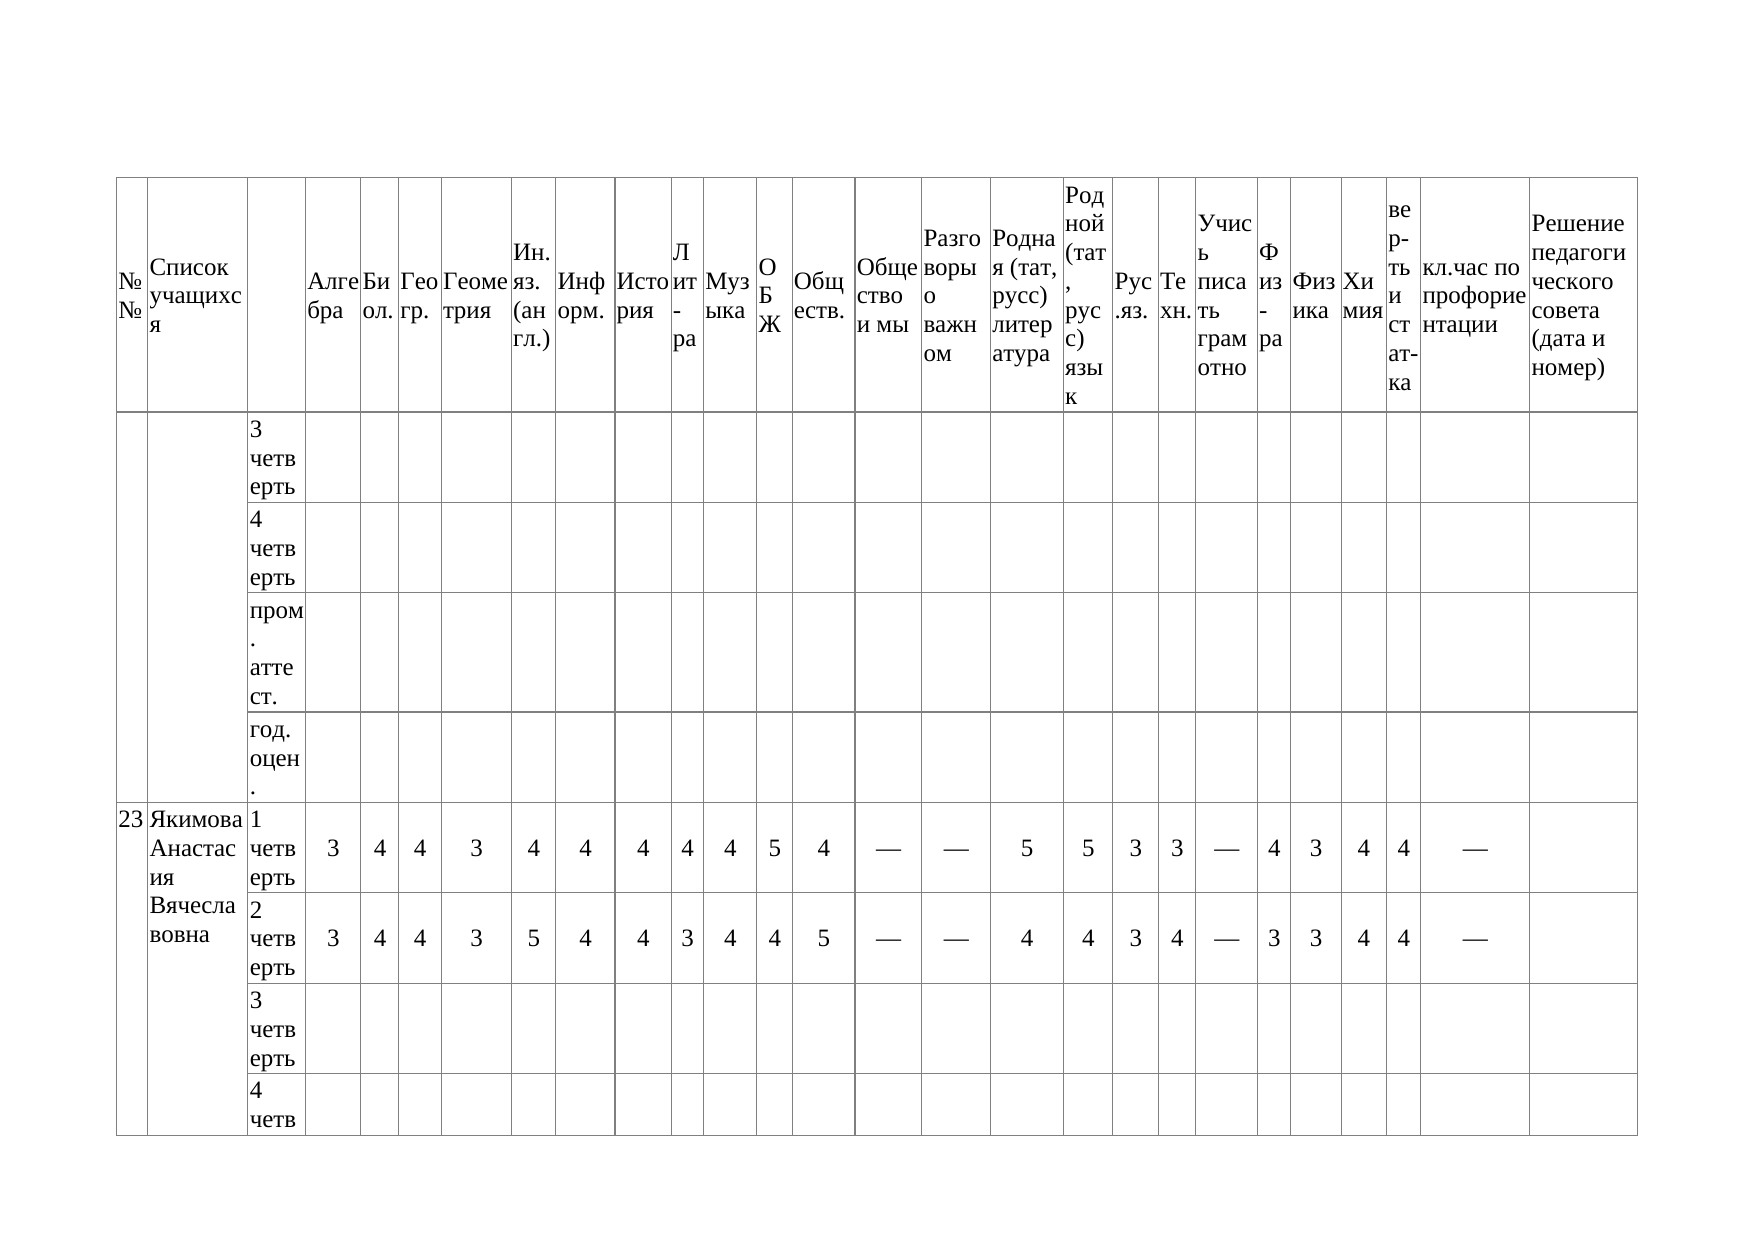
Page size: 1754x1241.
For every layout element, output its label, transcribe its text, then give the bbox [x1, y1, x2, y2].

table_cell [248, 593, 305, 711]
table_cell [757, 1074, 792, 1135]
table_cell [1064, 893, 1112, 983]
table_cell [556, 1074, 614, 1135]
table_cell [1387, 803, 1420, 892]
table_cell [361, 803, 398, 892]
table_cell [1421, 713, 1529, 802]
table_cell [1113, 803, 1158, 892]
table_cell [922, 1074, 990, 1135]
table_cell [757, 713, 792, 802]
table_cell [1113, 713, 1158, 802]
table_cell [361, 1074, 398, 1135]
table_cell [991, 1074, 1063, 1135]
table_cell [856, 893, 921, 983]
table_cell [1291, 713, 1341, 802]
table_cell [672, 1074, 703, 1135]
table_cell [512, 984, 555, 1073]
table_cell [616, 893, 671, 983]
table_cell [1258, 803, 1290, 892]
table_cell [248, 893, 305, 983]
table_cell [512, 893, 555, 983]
table_header Разговоры о важном [922, 178, 990, 411]
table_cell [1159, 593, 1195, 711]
table_header Информ. [556, 178, 614, 411]
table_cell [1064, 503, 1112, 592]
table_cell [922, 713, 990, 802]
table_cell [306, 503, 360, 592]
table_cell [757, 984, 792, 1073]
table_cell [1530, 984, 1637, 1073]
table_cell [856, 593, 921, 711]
table_header №№ [117, 178, 147, 411]
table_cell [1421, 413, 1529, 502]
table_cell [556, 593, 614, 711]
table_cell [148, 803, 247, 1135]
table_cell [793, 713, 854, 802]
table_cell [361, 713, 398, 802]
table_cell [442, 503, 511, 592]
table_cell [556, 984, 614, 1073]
table_header вер-ть и стат-ка [1387, 178, 1420, 411]
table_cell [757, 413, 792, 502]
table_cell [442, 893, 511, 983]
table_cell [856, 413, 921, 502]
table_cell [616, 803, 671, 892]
table_header Родной (тат, русс) язык [1064, 178, 1112, 411]
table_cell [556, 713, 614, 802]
table_header Геогр. [399, 178, 441, 411]
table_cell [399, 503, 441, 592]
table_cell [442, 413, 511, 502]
table_header ОБЖ [757, 178, 792, 411]
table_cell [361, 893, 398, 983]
table_header Обществ. [793, 178, 854, 411]
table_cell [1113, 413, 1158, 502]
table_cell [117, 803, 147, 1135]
table_header Физика [1291, 178, 1341, 411]
table_header Геометрия [442, 178, 511, 411]
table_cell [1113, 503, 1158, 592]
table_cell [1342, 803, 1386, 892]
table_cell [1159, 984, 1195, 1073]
table_header Общество и мы [856, 178, 921, 411]
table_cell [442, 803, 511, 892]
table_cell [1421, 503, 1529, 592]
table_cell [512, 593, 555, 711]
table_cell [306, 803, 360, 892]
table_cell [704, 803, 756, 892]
table_header Лит-ра [672, 178, 703, 411]
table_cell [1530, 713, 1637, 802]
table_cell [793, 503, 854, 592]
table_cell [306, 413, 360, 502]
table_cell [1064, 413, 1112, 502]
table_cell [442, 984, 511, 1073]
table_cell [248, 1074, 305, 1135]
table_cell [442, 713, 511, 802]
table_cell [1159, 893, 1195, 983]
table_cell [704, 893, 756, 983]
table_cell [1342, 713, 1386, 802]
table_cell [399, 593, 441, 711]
table_header История [616, 178, 671, 411]
table_header Решение педагогического совета (дата и номер) [1530, 178, 1637, 411]
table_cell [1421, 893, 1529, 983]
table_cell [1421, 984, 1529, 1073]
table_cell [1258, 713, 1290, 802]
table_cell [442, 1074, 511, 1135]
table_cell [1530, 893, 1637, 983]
table_header Рус.яз. [1113, 178, 1158, 411]
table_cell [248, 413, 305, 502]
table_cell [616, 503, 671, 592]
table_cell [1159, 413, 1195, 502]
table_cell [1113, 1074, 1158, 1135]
table_header Ин. яз. (англ.) [512, 178, 555, 411]
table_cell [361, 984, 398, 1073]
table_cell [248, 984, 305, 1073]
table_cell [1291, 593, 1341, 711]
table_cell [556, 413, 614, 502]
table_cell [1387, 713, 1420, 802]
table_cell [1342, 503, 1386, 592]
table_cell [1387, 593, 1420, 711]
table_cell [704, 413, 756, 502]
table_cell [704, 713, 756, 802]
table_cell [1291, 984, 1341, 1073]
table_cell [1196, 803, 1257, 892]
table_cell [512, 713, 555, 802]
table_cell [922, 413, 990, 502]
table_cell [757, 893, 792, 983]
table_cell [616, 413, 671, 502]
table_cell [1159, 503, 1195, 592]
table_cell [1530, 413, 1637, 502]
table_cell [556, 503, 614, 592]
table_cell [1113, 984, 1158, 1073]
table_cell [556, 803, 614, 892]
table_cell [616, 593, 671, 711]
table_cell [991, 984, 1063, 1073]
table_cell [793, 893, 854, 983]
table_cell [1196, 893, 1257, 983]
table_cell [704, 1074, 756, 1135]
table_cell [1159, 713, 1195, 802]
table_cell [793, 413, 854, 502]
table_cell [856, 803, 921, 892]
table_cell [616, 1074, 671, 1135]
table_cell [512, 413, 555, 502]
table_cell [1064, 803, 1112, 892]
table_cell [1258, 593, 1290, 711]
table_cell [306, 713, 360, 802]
table_header Музыка [704, 178, 756, 411]
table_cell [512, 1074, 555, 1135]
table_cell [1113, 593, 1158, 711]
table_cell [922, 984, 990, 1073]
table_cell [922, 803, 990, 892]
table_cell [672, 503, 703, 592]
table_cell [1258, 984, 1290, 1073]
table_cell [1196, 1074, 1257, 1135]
table_header Физ-ра [1258, 178, 1290, 411]
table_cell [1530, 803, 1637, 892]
table_header Учись писать грамотно [1196, 178, 1257, 411]
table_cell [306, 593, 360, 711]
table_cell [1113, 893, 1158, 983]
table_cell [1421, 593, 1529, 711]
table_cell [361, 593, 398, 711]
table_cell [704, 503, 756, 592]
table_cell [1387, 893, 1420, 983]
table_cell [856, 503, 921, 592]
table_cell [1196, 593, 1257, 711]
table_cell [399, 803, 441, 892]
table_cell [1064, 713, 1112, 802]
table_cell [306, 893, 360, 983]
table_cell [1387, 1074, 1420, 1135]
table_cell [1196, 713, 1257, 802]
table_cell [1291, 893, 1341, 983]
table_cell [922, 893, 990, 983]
table_header Техн. [1159, 178, 1195, 411]
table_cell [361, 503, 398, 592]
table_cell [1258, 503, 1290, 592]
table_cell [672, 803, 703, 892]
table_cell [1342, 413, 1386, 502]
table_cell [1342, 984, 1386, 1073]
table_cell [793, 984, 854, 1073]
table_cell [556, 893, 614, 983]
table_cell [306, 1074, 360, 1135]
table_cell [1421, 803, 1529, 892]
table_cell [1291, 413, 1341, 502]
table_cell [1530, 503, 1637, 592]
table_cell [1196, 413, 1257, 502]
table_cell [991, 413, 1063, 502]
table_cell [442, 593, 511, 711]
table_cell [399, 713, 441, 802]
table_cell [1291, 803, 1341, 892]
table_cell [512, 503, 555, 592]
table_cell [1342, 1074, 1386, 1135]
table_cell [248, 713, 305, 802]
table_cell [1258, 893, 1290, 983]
table_header Биол. [361, 178, 398, 411]
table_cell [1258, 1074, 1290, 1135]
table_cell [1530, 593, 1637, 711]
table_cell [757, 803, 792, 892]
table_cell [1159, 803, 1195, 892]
table_header Алгебра [306, 178, 360, 411]
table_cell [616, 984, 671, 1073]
table_header кл.час по профориентации [1421, 178, 1529, 411]
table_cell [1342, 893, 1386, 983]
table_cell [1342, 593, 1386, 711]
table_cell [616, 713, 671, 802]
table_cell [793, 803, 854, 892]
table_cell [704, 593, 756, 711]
table_header Список учащихся [148, 178, 247, 411]
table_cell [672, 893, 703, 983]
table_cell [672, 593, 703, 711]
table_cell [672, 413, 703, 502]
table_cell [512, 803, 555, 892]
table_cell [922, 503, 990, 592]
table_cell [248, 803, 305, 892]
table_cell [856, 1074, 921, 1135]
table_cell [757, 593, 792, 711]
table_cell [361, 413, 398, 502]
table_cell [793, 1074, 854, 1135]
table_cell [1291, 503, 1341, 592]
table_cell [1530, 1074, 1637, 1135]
table_header Химия [1342, 178, 1386, 411]
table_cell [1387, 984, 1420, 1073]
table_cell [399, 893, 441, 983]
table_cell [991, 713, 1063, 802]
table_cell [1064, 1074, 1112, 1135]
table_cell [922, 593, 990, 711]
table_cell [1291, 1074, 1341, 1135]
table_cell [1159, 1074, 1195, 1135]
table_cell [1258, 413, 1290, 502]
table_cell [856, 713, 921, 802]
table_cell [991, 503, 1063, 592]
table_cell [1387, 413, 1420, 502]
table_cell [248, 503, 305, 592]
table_header [248, 178, 305, 411]
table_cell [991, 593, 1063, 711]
table_header Родная (тат, русс) литература [991, 178, 1063, 411]
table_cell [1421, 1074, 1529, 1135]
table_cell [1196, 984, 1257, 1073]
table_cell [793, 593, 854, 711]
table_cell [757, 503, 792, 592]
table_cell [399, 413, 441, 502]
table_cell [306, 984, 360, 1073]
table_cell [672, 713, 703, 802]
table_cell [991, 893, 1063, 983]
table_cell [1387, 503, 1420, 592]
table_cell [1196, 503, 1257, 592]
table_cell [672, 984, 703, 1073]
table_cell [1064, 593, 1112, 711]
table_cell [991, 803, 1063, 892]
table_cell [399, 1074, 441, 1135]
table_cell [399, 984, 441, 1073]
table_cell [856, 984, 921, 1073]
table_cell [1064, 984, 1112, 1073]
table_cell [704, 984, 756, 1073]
